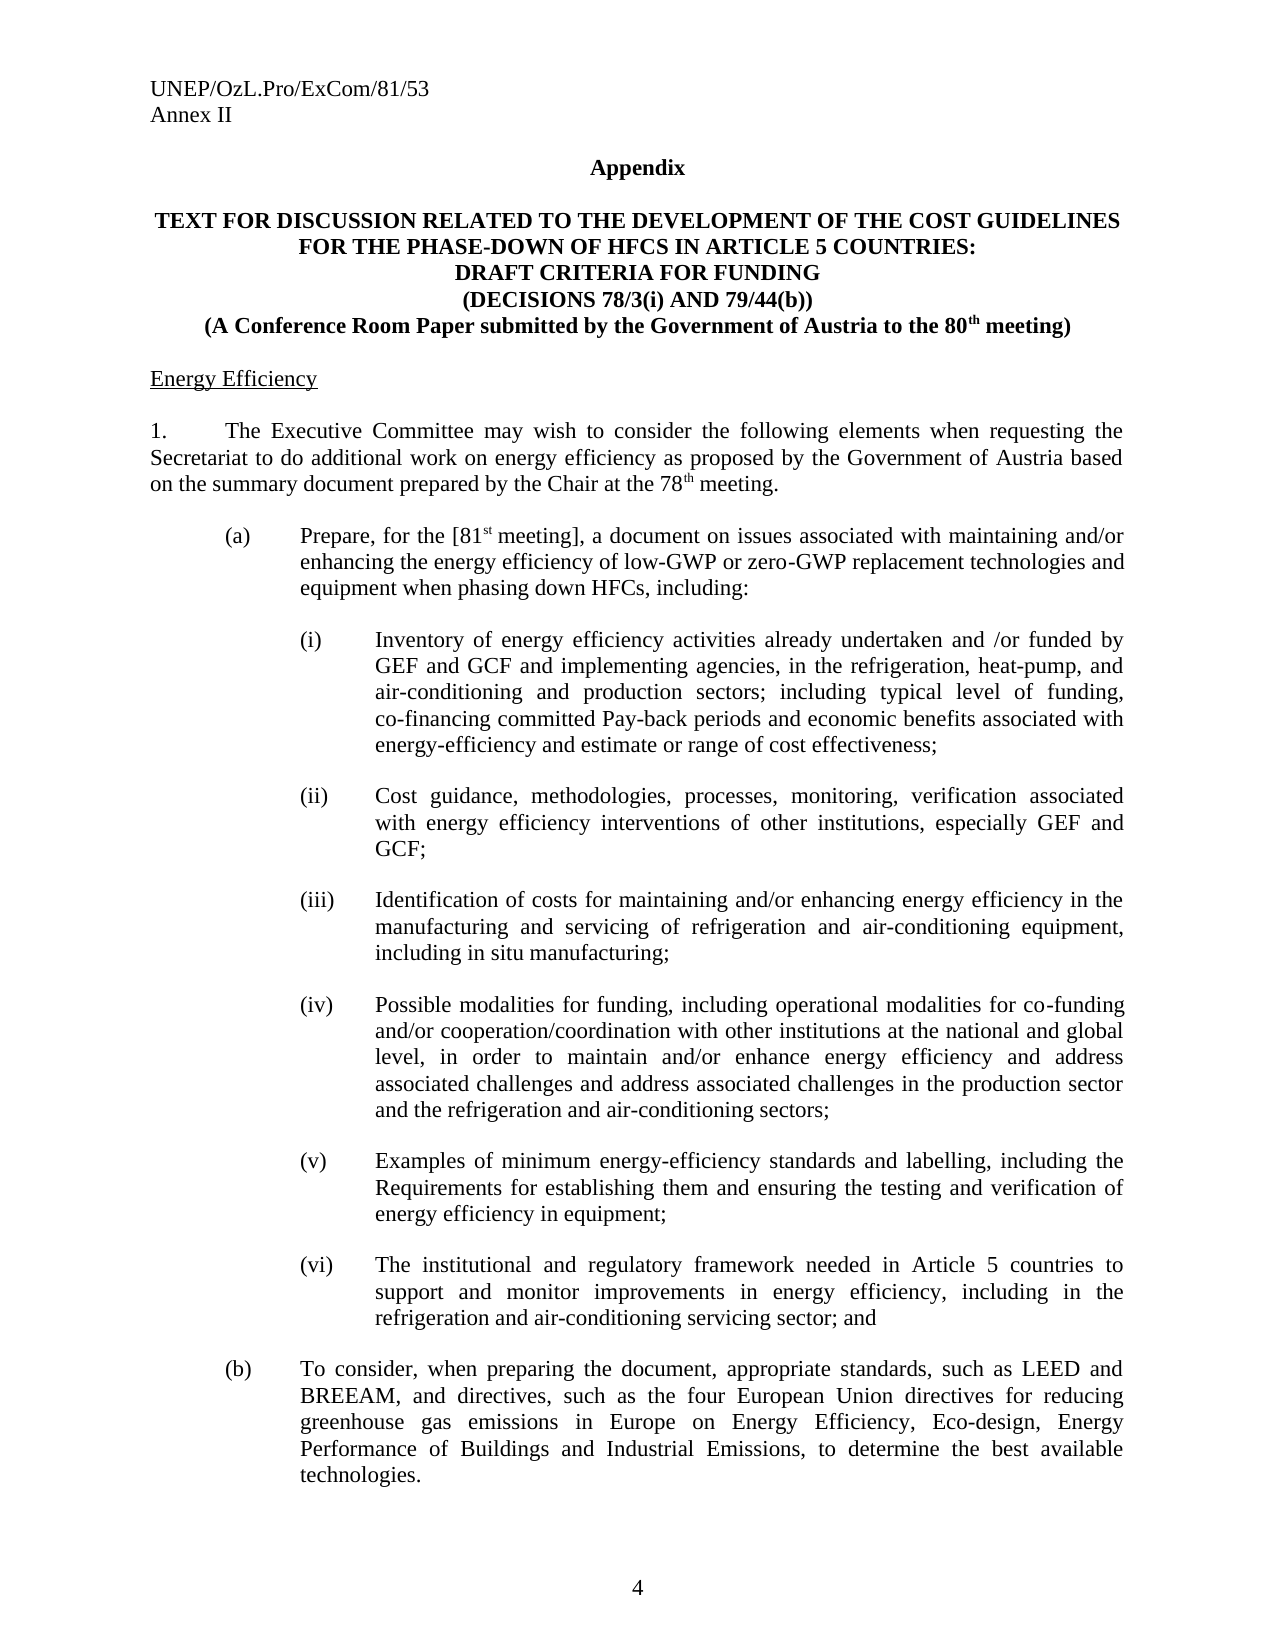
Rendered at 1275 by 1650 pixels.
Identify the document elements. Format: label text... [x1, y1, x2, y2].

title (DECISIONs 78/3(i) AND 79/44(b)) [150, 286, 1125, 312]
subtitle The Executive Committee may wish to consider the following elements when requesting the Secretariat to do additional work on energy efficiency as proposed by the Government of Austria based on the summary document prepared by the Chair at the 78th meeting. [150, 418, 1125, 497]
title (A Conference Room Paper submitted by the Government of Austria to the 80th meeting) [150, 312, 1125, 338]
text Appendix [150, 154, 1125, 180]
text Energy Efficiency [150, 365, 1125, 391]
subtitle The institutional and regulatory framework needed in Article 5 countries to support and monitor improvements in energy efficiency, including in the refrigeration and air-conditioning servicing sector; and [300, 1251, 1125, 1331]
title Draft CRITERIA FOR FUNDING [150, 259, 1125, 286]
subtitle Inventory of energy efficiency activities already undertaken and /or funded by GEF and GCF and implementing agencies, in the refrigeration, heat-pump, and air-conditioning and production sectors; including typical level of funding, co-financing committed Pay-back periods and economic benefits associated with energy-efficiency and estimate or range of cost effectiveness; [300, 626, 1125, 757]
subtitle Identification of costs for maintaining and/or enhancing energy efficiency in the manufacturing and servicing of refrigeration and air-conditioning equipment, including in situ manufacturing; [300, 887, 1125, 966]
subtitle Cost guidance, methodologies, processes, monitoring, verification associated with energy efficiency interventions of other institutions, especially GEF and GCF; [300, 782, 1125, 862]
subtitle Examples of minimum energy-efficiency standards and labelling, including the Requirements for establishing them and ensuring the testing and verification of energy efficiency in equipment; [300, 1147, 1125, 1226]
subtitle To consider, when preparing the document, appropriate standards, such as LEED and BREEAM, and directives, such as the four European Union directives for reducing greenhouse gas emissions in Europe on Energy Efficiency, Eco-design, Energy Performance of Buildings and Industrial Emissions, to determine the best available technologies. [225, 1356, 1125, 1487]
subtitle Possible modalities for funding, including operational modalities for co-funding and/or cooperation/coordination with other institutions at the national and global level, in order to maintain and/or enhance energy efficiency and address associated challenges and address associated challenges in the production sector and the refrigeration and air-conditioning sectors; [300, 991, 1125, 1122]
title TEXT FOR DISCUSSION RELATED TO THE development of the cost guidelines for the phase-down of hfcS in article 5 countries: [150, 207, 1125, 259]
subtitle Prepare, for the [81st meeting], a document on issues associated with maintaining and/or enhancing the energy efficiency of low-GWP or zero-GWP replacement technologies and equipment when phasing down HFCs, including: [225, 522, 1125, 601]
